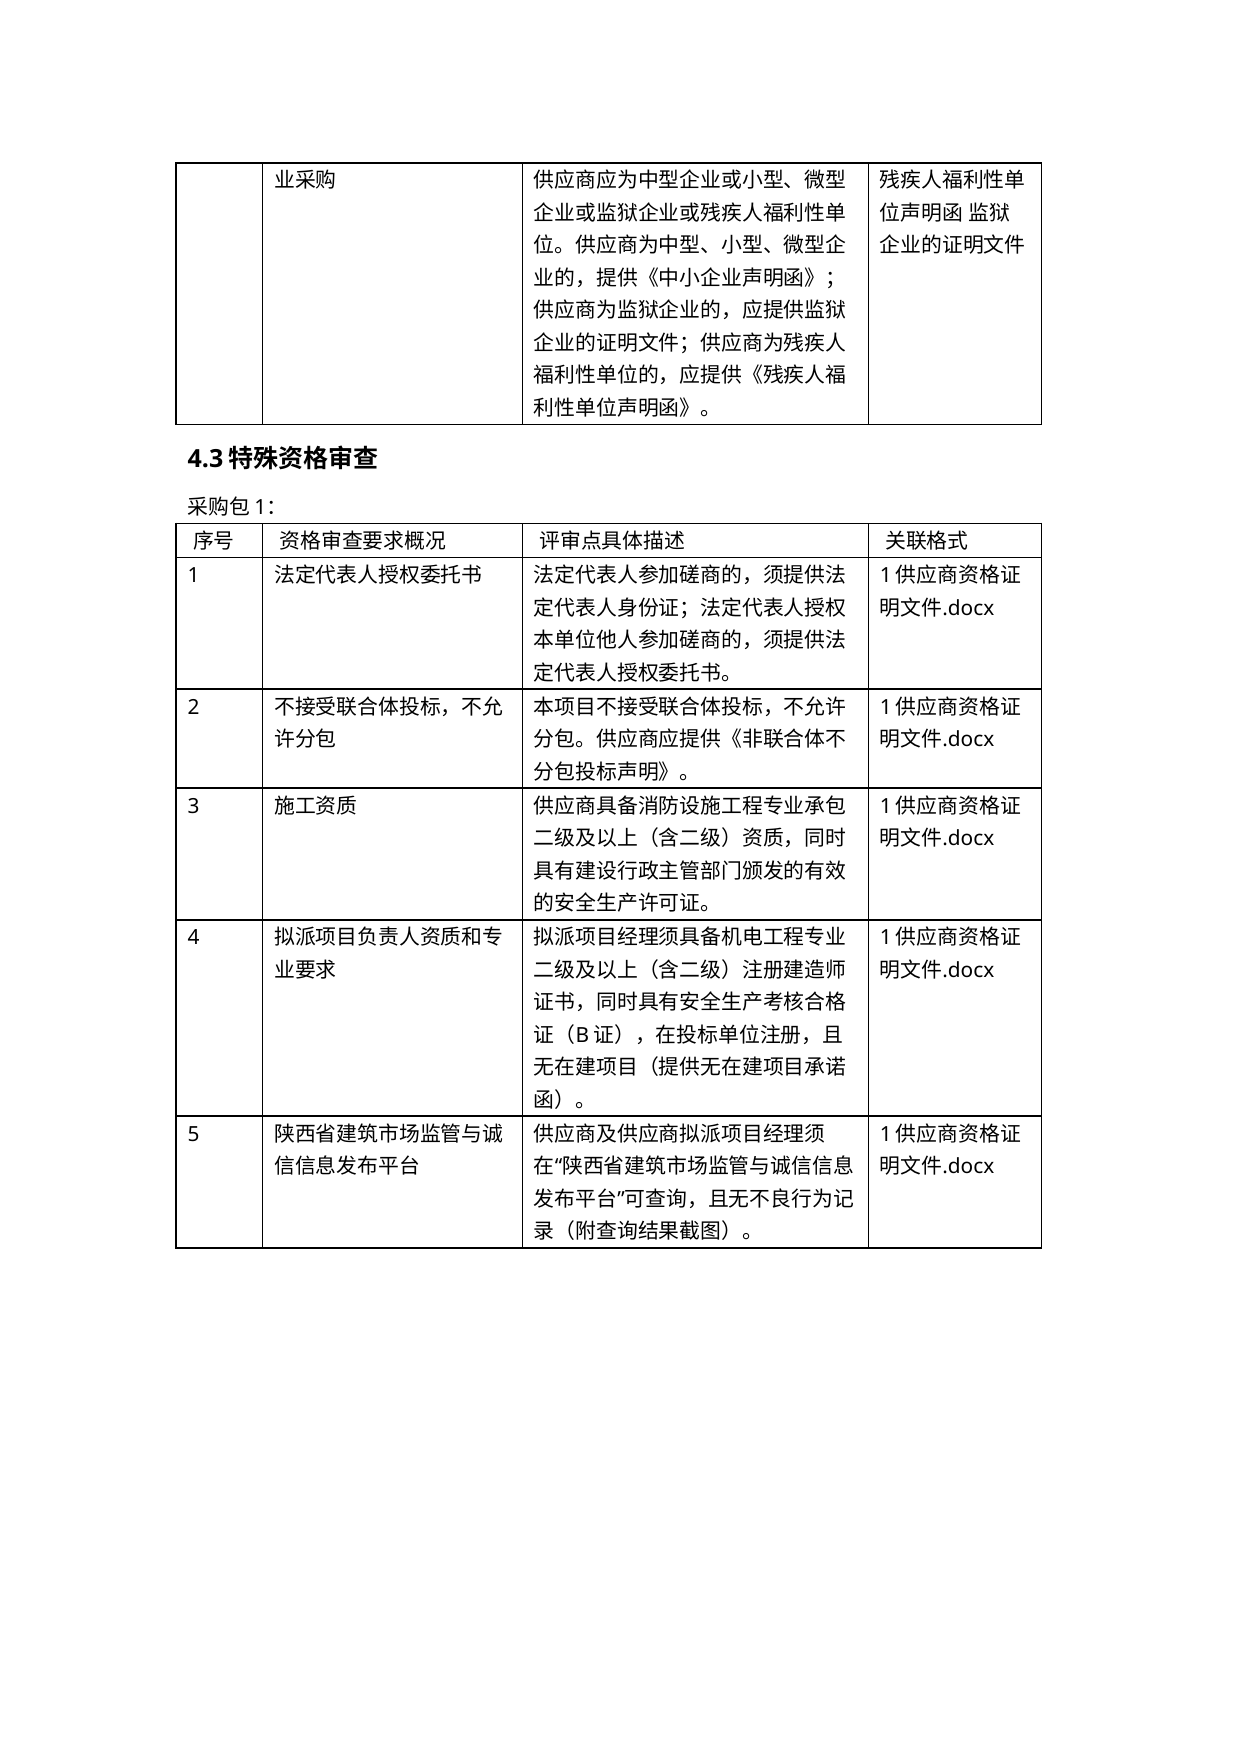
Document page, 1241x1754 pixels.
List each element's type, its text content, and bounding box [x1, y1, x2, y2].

table_cell 1供应商资格证明文件.docx [869, 558, 1041, 688]
text 4.3特殊资格审查 [187, 425, 1053, 490]
table_cell 供应商及供应商拟派项目经理须在“陕西省建筑市场监管与诚信信息发布平台”可查询，且无不良行为记录（附查询结果截图）。 [523, 1117, 868, 1247]
table_cell 1供应商资格证明文件.docx [869, 921, 1041, 1115]
table_header 序号 [177, 524, 262, 557]
table_cell 4 [177, 921, 262, 1115]
table_cell 不接受联合体投标，不允许分包 [263, 690, 522, 787]
table_header 评审点具体描述 [523, 524, 868, 557]
table_cell 1 [177, 164, 262, 423]
table_cell 本项目不接受联合体投标，不允许分包。供应商应提供《非联合体不分包投标声明》。 [523, 690, 868, 787]
table_cell 拟派项目负责人资质和专业要求 [263, 921, 522, 1115]
table_cell 1供应商资格证明文件.docx [869, 789, 1041, 919]
table_cell 拟派项目经理须具备机电工程专业二级及以上（含二级）注册建造师证书，同时具有安全生产考核合格证（B证），在投标单位注册，且无在建项目（提供无在建项目承诺函）。 [523, 921, 868, 1115]
table_cell 1供应商资格证明文件.docx [869, 1117, 1041, 1247]
table_header 资格审查要求概况 [263, 524, 522, 557]
table_cell 法定代表人授权委托书 [263, 558, 522, 688]
table_cell 施工资质 [263, 789, 522, 919]
table_cell 2 [177, 690, 262, 787]
table_cell 法定代表人参加磋商的，须提供法定代表人身份证；法定代表人授权本单位他人参加磋商的，须提供法定代表人授权委托书。 [523, 558, 868, 688]
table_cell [523, 164, 868, 423]
table_cell 1 [177, 558, 262, 688]
table_cell 本采购包专门面向中小企业采购 [263, 164, 522, 423]
table_cell 陕西省建筑市场监管与诚信信息发布平台 [263, 1117, 522, 1247]
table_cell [869, 164, 1041, 423]
table_cell 5 [177, 1117, 262, 1247]
table_cell 供应商具备消防设施工程专业承包二级及以上（含二级）资质，同时具有建设行政主管部门颁发的有效的安全生产许可证。 [523, 789, 868, 919]
text 采购包1： [187, 490, 1053, 523]
table_header 关联格式 [869, 524, 1041, 557]
table_cell 3 [177, 789, 262, 919]
table_cell 1供应商资格证明文件.docx [869, 690, 1041, 787]
